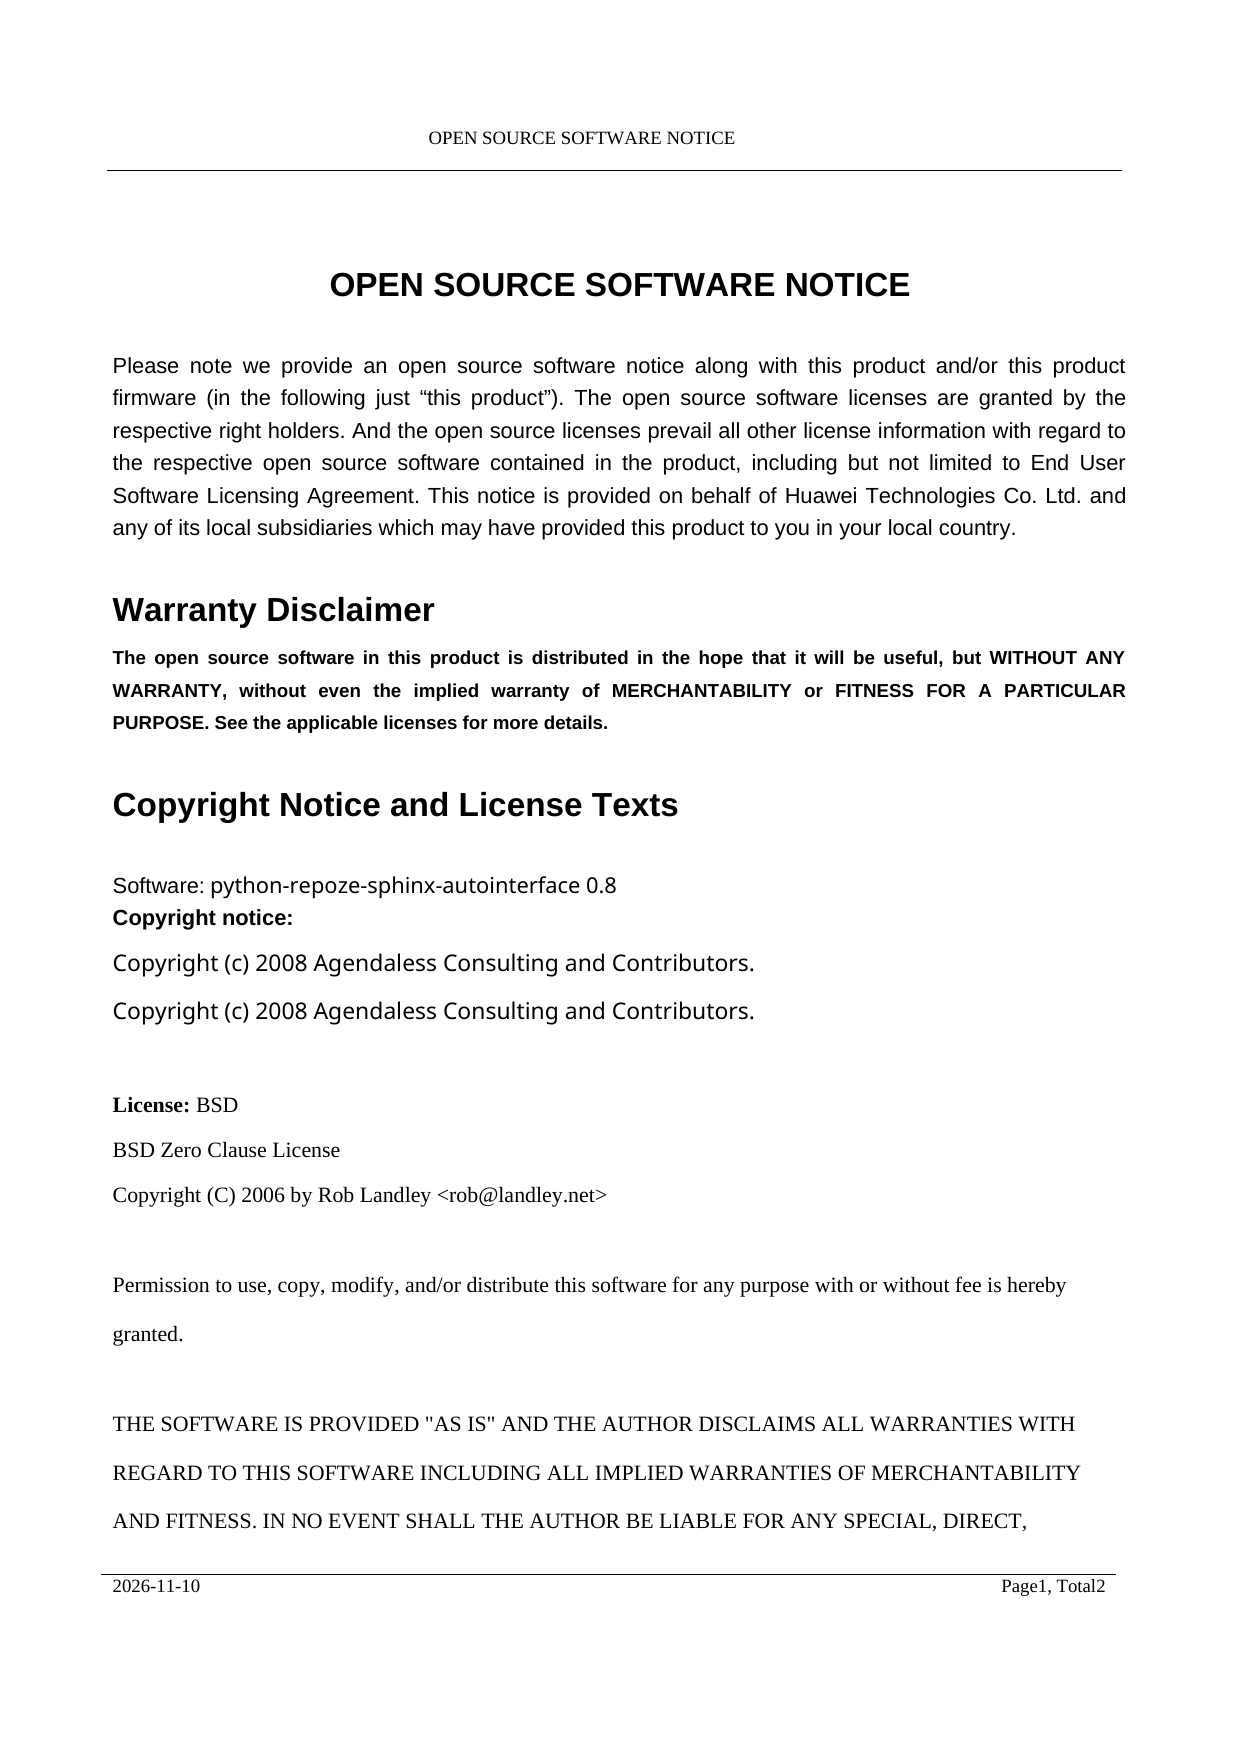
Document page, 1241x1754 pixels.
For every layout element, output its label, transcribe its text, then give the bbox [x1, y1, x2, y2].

text OPEN SOURCE SOFTWARE NOTICE [112, 251, 1128, 316]
text Software: python-repoze-sphinx-autointerface 0.8 [112, 869, 1128, 901]
text Copyright (c) 2008 Agendaless Consulting and Contributors. [112, 947, 1128, 979]
text Copyright Notice and License Texts [112, 771, 1128, 836]
text Warranty Disclaimer [112, 576, 1128, 641]
text License: BSD [112, 1088, 1128, 1120]
text Copyright notice: [112, 901, 1128, 934]
text Copyright (C) 2006 by Rob Landley <rob@landley.net> [112, 1178, 1128, 1211]
text The open source software in this product is distributed in the hope that it will be useful, but WITHOUT ANY WARRANTY, without even the implied warranty of MERCHANTABILITY or FITNESS FOR A PARTICULAR PURPOSE. See the applicable licenses for more details. [112, 641, 1128, 739]
text Permission to use, copy, modify, and/or distribute this software for any purpose with or without fee is hereby granted. [112, 1268, 1128, 1349]
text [112, 1407, 1128, 1537]
text Copyright (c) 2008 Agendaless Consulting and Contributors. [112, 995, 1128, 1027]
text Please note we provide an open source software notice along with this product and/or this product firmware (in the following just “this product”). The open source software licenses are granted by the respective right holders. And the open source licenses prevail all other license information with regard to the respective open source software contained in the product, including but not limited to End User Software Licensing Agreement. This notice is provided on behalf of Huawei Technologies Co. Ltd. and any of its local subsidiaries which may have provided this product to you in your local country. [112, 349, 1128, 544]
text BSD Zero Clause License [112, 1133, 1128, 1166]
